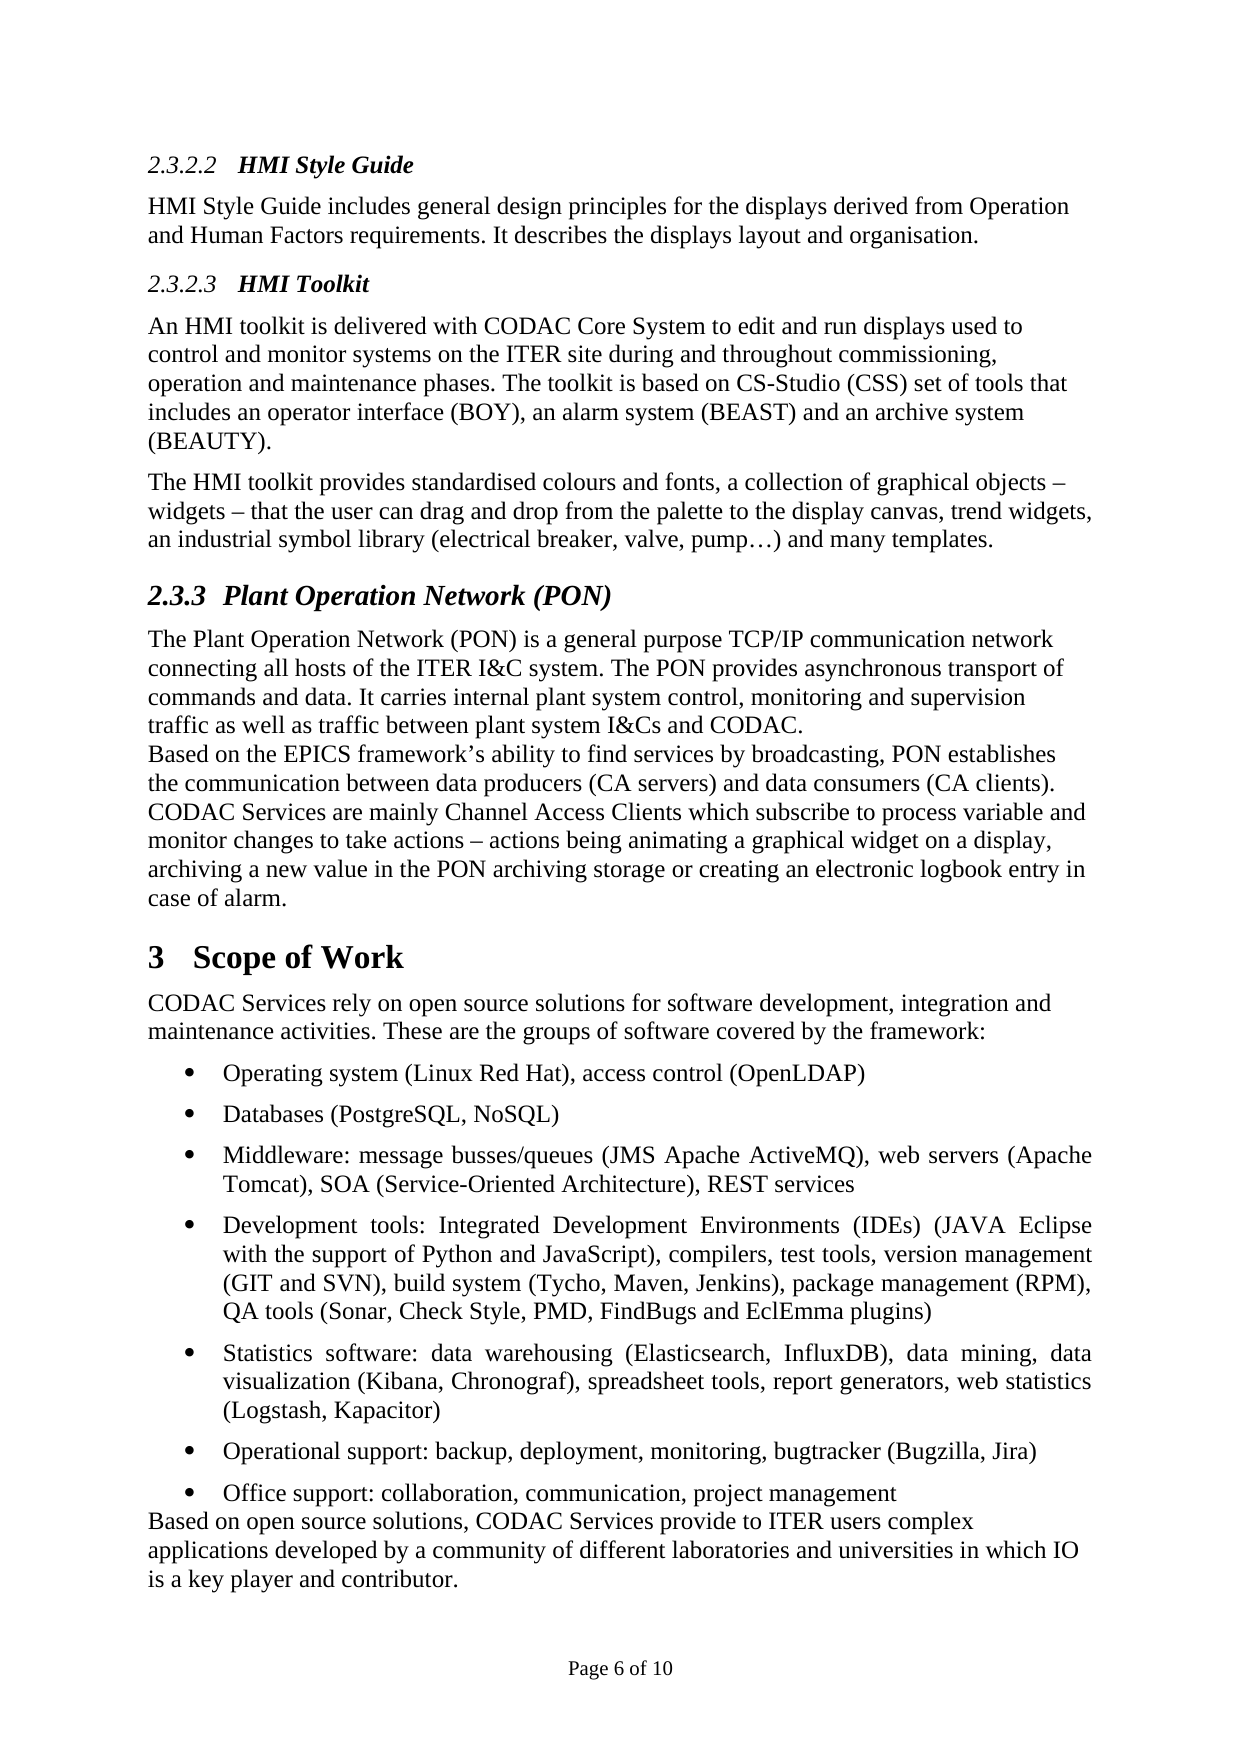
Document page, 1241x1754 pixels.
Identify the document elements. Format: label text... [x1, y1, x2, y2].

subtitle HMI Toolkit [148, 269, 1093, 298]
text CODAC Services are mainly Channel Access Clients which subscribe to process variable and monitor changes to take actions – actions being animating a graphical widget on a display, archiving a new value in the PON archiving storage or creating an electronic logbook entry in case of alarm. [148, 797, 1093, 912]
list Development tools: Integrated Development Environments (IDEs) (JAVA Eclipse with the support of Python and JavaScript), compilers, test tools, version management (GIT and SVN), build system (Tycho, Maven, Jenkins), package management (RPM), QA tools (Sonar, Check Style, PMD, FindBugs and EclEmma plugins) [185, 1210, 1093, 1325]
list Databases (PostgreSQL, NoSQL) [185, 1099, 1093, 1128]
text HMI Style Guide includes general design principles for the displays derived from Operation and Human Factors requirements. It describes the displays layout and organisation. [148, 191, 1093, 249]
text Based on the EPICS framework’s ability to find services by broadcasting, PON establishes the communication between data producers (CA servers) and data consumers (CA clients). [148, 739, 1093, 797]
list Office support: collaboration, communication, project management [185, 1478, 1093, 1506]
list Statistics software: data warehousing (Elasticsearch, InfluxDB), data mining, data visualization (Kibana, Chronograf), spreadsheet tools, report generators, web statistics (Logstash, Kapacitor) [185, 1338, 1093, 1424]
text An HMI toolkit is delivered with CODAC Core System to edit and run displays used to control and monitor systems on the ITER site during and throughout commissioning, operation and maintenance phases. The toolkit is based on CS-Studio (CSS) set of tools that includes an operator interface (BOY), an alarm system (BEAST) and an archive system (BEAUTY). [148, 311, 1093, 454]
list Operating system (Linux Red Hat), access control (OpenLDAP) [185, 1058, 1093, 1086]
text The HMI toolkit provides standardised colours and fonts, a collection of graphical objects – widgets – that the user can drag and drop from the palette to the display canvas, trend widgets, an industrial symbol library (electrical breaker, valve, pump…) and many templates. [148, 467, 1093, 553]
subtitle Scope of Work [148, 937, 1048, 975]
text Based on open source solutions, CODAC Services provide to ITER users complex applications developed by a community of different laboratories and universities in which IO is a key player and contributor. [148, 1506, 1093, 1593]
text CODAC Services rely on open source solutions for software development, integration and maintenance activities. These are the groups of software covered by the framework: [148, 988, 1093, 1045]
subtitle HMI Style Guide [148, 150, 1093, 179]
list Middleware: message busses/queues (JMS Apache ActiveMQ), web servers (Apache Tomcat), SOA (Service-Oriented Architecture), REST services [185, 1140, 1093, 1198]
subtitle Plant Operation Network (PON) [148, 578, 1093, 612]
list Operational support: backup, deployment, monitoring, bugtracker (Bugzilla, Jira) [185, 1436, 1093, 1465]
text The Plant Operation Network (PON) is a general purpose TCP/IP communication network connecting all hosts of the ITER I&C system. The PON provides asynchronous transport of commands and data. It carries internal plant system control, monitoring and supervision traffic as well as traffic between plant system I&Cs and CODAC. [148, 624, 1093, 739]
